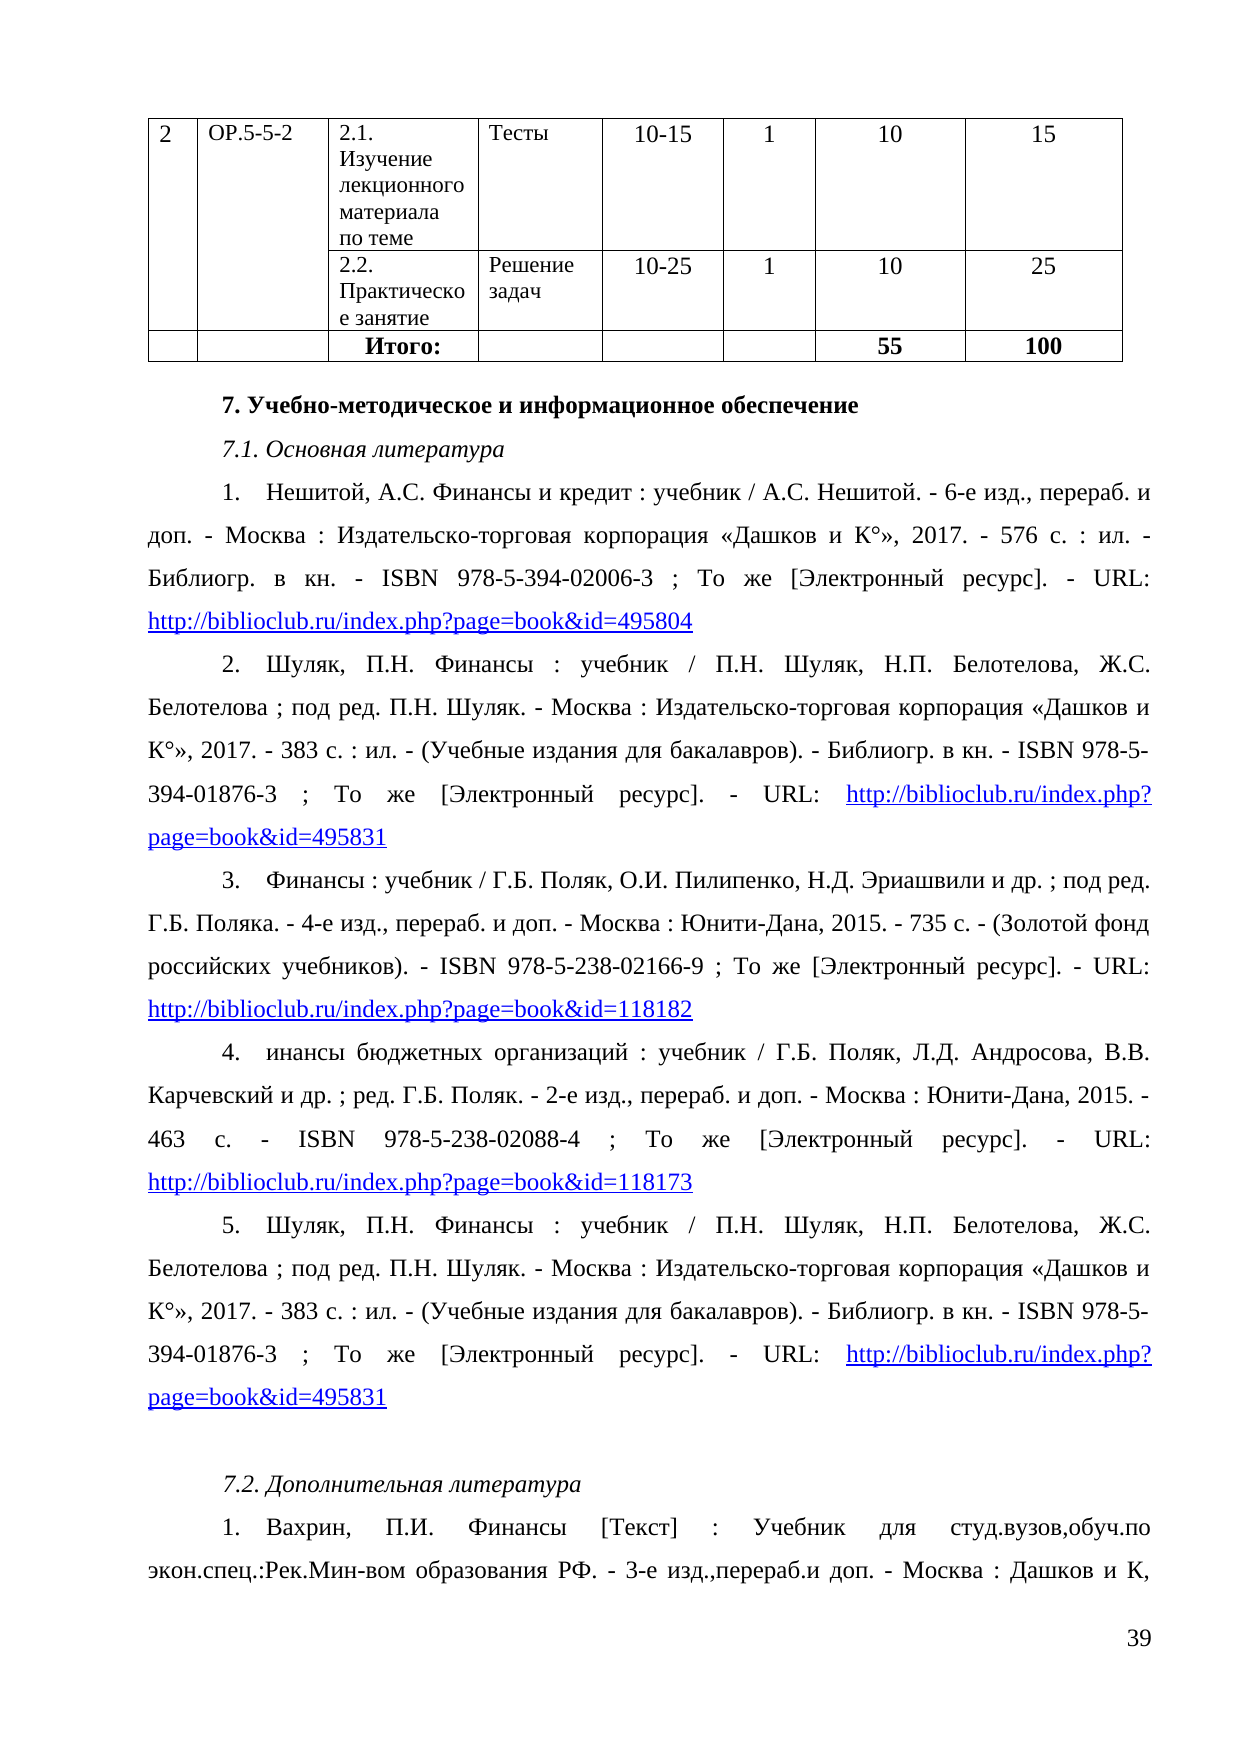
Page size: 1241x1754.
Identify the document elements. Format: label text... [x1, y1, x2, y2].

text 7. Учебно-методическое и информационное обеспечение [148, 391, 1152, 419]
table_cell 1 [724, 251, 815, 330]
table_cell 10 [816, 251, 965, 330]
table_cell [479, 331, 602, 361]
list Шуляк, П.Н. Финансы : учебник / П.Н. Шуляк, Н.П. Белотелова, Ж.С. Белотелова ; под ред. П.Н. Шуляк. - Москва : Издательско-торговая корпорация «Дашков и К°», 2017. - 383 с. : ил. - (Учебные издания для бакалавров). - Библиогр. в кн. - ISBN 978-5-394-01876-3 ; То же [Электронный ресурс]. - URL: http://biblioclub.ru/index.php?page=book&id=495831 [148, 1210, 1152, 1411]
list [148, 1512, 1152, 1584]
table_cell 2 [149, 119, 197, 330]
table_cell [603, 331, 723, 361]
table_cell Тесты [479, 119, 602, 250]
list Шуляк, П.Н. Финансы : учебник / П.Н. Шуляк, Н.П. Белотелова, Ж.С. Белотелова ; под ред. П.Н. Шуляк. - Москва : Издательско-торговая корпорация «Дашков и К°», 2017. - 383 с. : ил. - (Учебные издания для бакалавров). - Библиогр. в кн. - ISBN 978-5-394-01876-3 ; То же [Электронный ресурс]. - URL: http://biblioclub.ru/index.php?page=book&id=495831 [148, 649, 1152, 851]
table_cell ОР.5-5-2 [198, 119, 328, 330]
table_cell 2.1. Изучение лекционного материала по теме [329, 119, 478, 250]
list инансы бюджетных организаций : учебник / Г.Б. Поляк, Л.Д. Андросова, В.В. Карчевский и др. ; ред. Г.Б. Поляк. - 2-е изд., перераб. и доп. - Москва : Юнити-Дана, 2015. - 463 с. - ISBN 978-5-238-02088-4 ; То же [Электронный ресурс]. - URL: http://biblioclub.ru/index.php?page=book&id=118173 [148, 1037, 1152, 1196]
table_cell 2.2. Практическое занятие [329, 251, 478, 330]
table_cell [149, 331, 197, 361]
table_cell 1 [724, 119, 815, 250]
table_cell 10 [816, 119, 965, 250]
table_cell Решение задач [479, 251, 602, 330]
list Нешитой, А.С. Финансы и кредит : учебник / А.С. Нешитой. - 6-е изд., перераб. и доп. - Москва : Издательско-торговая корпорация «Дашков и К°», 2017. - 576 с. : ил. - Библиогр. в кн. - ISBN 978-5-394-02006-3 ; То же [Электронный ресурс]. - URL: http://biblioclub.ru/index.php?page=book&id=495804 [148, 477, 1152, 635]
table_cell 100 [966, 331, 1122, 361]
table_cell 25 [966, 251, 1122, 330]
list 7.2. Дополнительная литература [223, 1469, 1152, 1497]
table_cell Итого: [329, 331, 478, 361]
list Финансы : учебник / Г.Б. Поляк, О.И. Пилипенко, Н.Д. Эриашвили и др. ; под ред. Г.Б. Поляка. - 4-е изд., перераб. и доп. - Москва : Юнити-Дана, 2015. - 735 с. - (Золотой фонд российских учебников). - ISBN 978-5-238-02166-9 ; То же [Электронный ресурс]. - URL: http://biblioclub.ru/index.php?page=book&id=118182 [148, 865, 1152, 1023]
table_cell 10-15 [603, 119, 723, 250]
table_cell [724, 331, 815, 361]
table_cell 15 [966, 119, 1122, 250]
table_cell 10-25 [603, 251, 723, 330]
table_cell 55 [816, 331, 965, 361]
table_cell [198, 331, 328, 361]
text 7.1. Основная литература [148, 434, 1152, 462]
